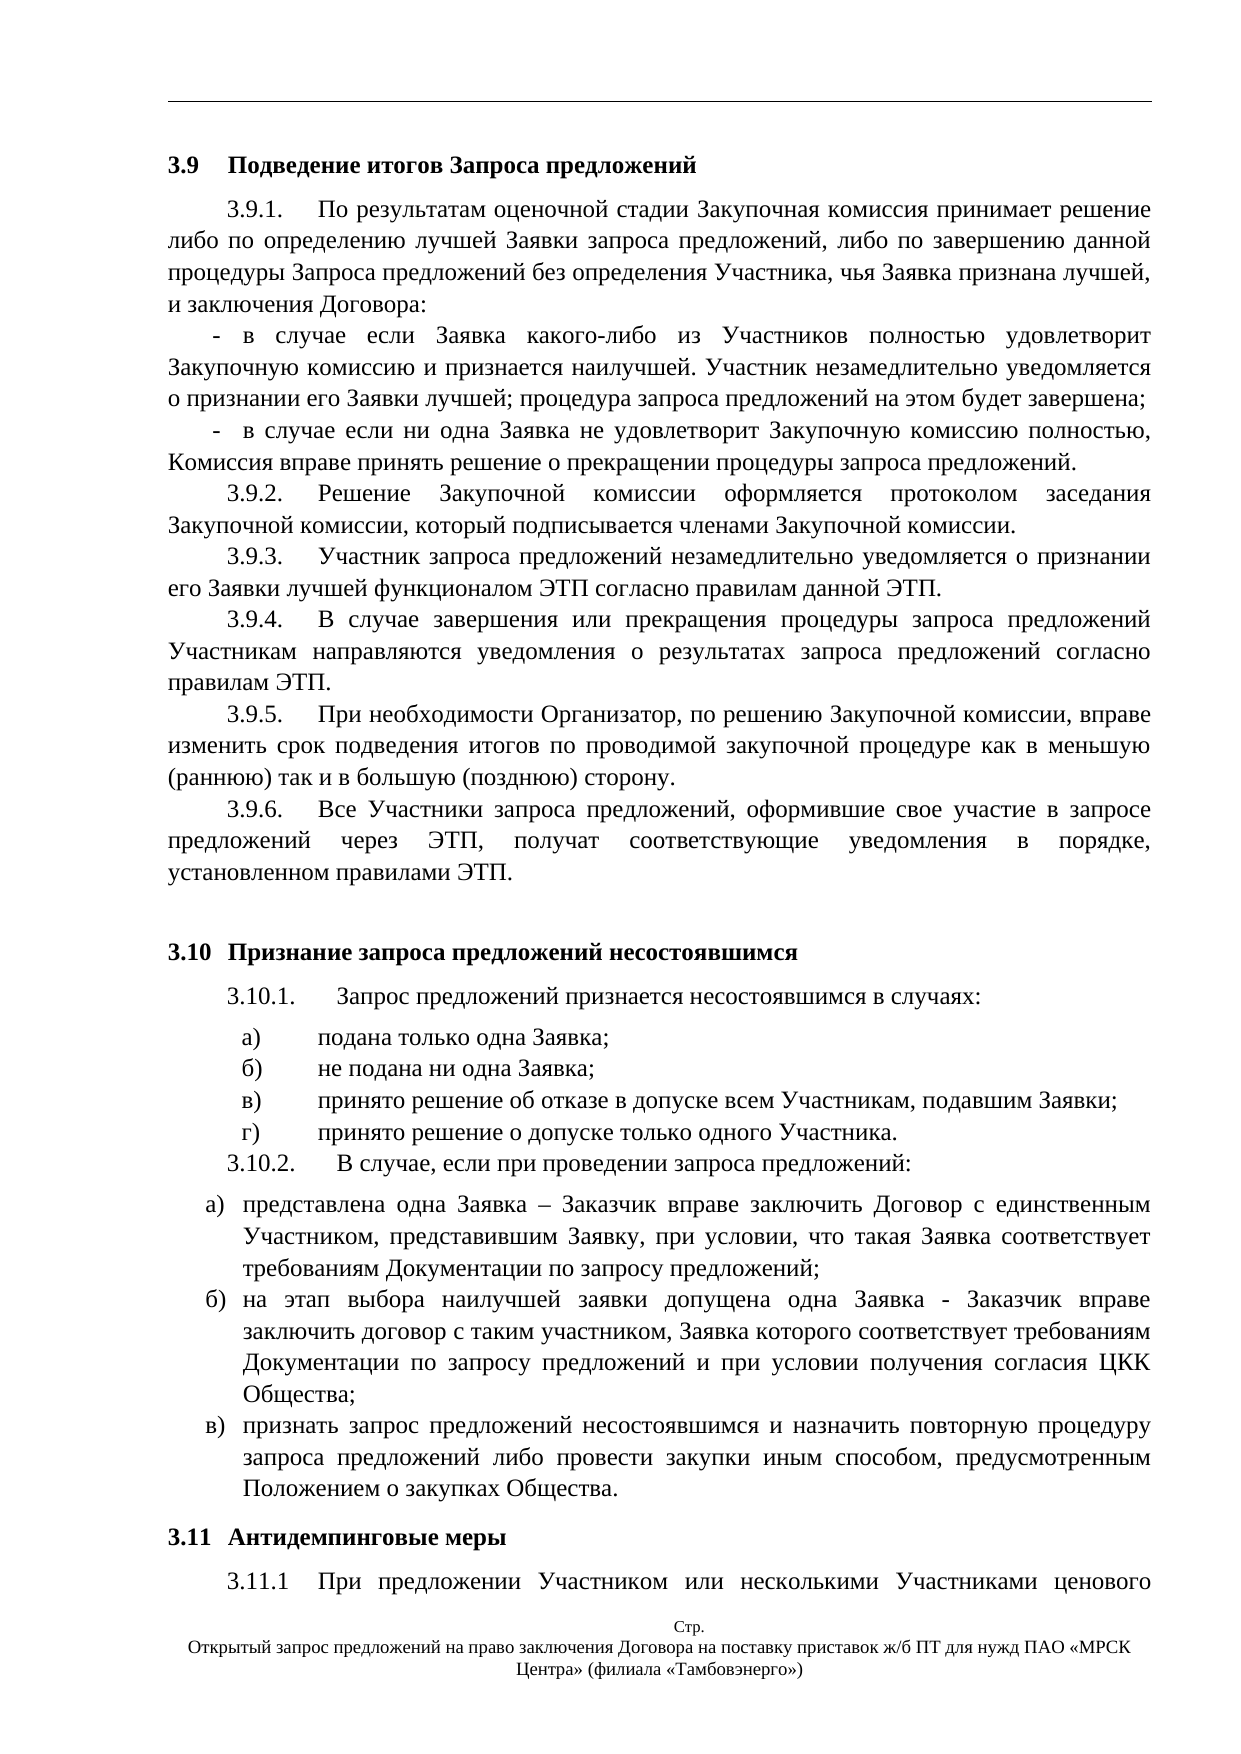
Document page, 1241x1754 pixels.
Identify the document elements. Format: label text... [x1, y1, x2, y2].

list В случае завершения или прекращения процедуры запроса предложений Участникам направляются уведомления о результатах запроса предложений согласно правилам ЭТП. [168, 604, 1152, 696]
list При необходимости Организатор, по решению Закупочной комиссии, вправе изменить срок подведения итогов по проводимой закупочной процедуре как в меньшую (раннюю) так и в большую (позднюю) сторону. [168, 699, 1152, 791]
list подана только одна Заявка; [168, 1022, 1152, 1051]
subtitle Признание запроса предложений несостоявшимся [168, 937, 1152, 965]
list представлена одна Заявка – Заказчик вправе заключить Договор с единственным Участником, представившим Заявку, при условии, что такая Заявка соответствует требованиям Документации по запросу предложений; [205, 1189, 1152, 1281]
list в случае если Заявка какого-либо из Участников полностью удовлетворит Закупочную комиссию и признается наилучшей. Участник незамедлительно уведомляется о признании его Заявки лучшей; процедура запроса предложений на этом будет завершена; [168, 320, 1152, 412]
list Запрос предложений признается несостоявшимся в случаях: [168, 981, 1152, 1009]
list Участник запроса предложений незамедлительно уведомляется о признании его Заявки лучшей функционалом ЭТП согласно правилам данной ЭТП. [168, 541, 1152, 602]
list В случае, если при проведении запроса предложений: [168, 1148, 1152, 1177]
list принято решение об отказе в допуске всем Участникам, подавшим Заявки; [168, 1085, 1152, 1114]
list Решение Закупочной комиссии оформляется протоколом заседания Закупочной комиссии, который подписывается членами Закупочной комиссии. [168, 478, 1152, 538]
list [168, 1566, 1152, 1594]
list на этап выбора наилучшей заявки допущена одна Заявка - Заказчик вправе заключить договор с таким участником, Заявка которого соответствует требованиям Документации по запросу предложений и при условии получения согласия ЦКК Общества; [205, 1284, 1152, 1408]
subtitle Антидемпинговые меры [168, 1522, 1152, 1551]
list По результатам оценочной стадии Закупочная комиссия принимает решение либо по определению лучшей Заявки запроса предложений, либо по завершению данной процедуры Запроса предложений без определения Участника, чья Заявка признана лучшей, и заключения Договора: [168, 194, 1152, 317]
list в случае если ни одна Заявка не удовлетворит Закупочную комиссию полностью, Комиссия вправе принять решение о прекращении процедуры запроса предложений. [168, 415, 1152, 475]
list Все Участники запроса предложений, оформившие свое участие в запросе предложений через ЭТП, получат соответствующие уведомления в порядке, установленном правилами ЭТП. [168, 794, 1152, 886]
subtitle Подведение итогов Запроса предложений [168, 150, 1152, 179]
list принято решение о допуске только одного Участника. [168, 1117, 1152, 1145]
list не подана ни одна Заявка; [168, 1053, 1152, 1082]
list признать запрос предложений несостоявшимся и назначить повторную процедуру запроса предложений либо провести закупки иным способом, предусмотренным Положением о закупках Общества. [205, 1410, 1152, 1502]
